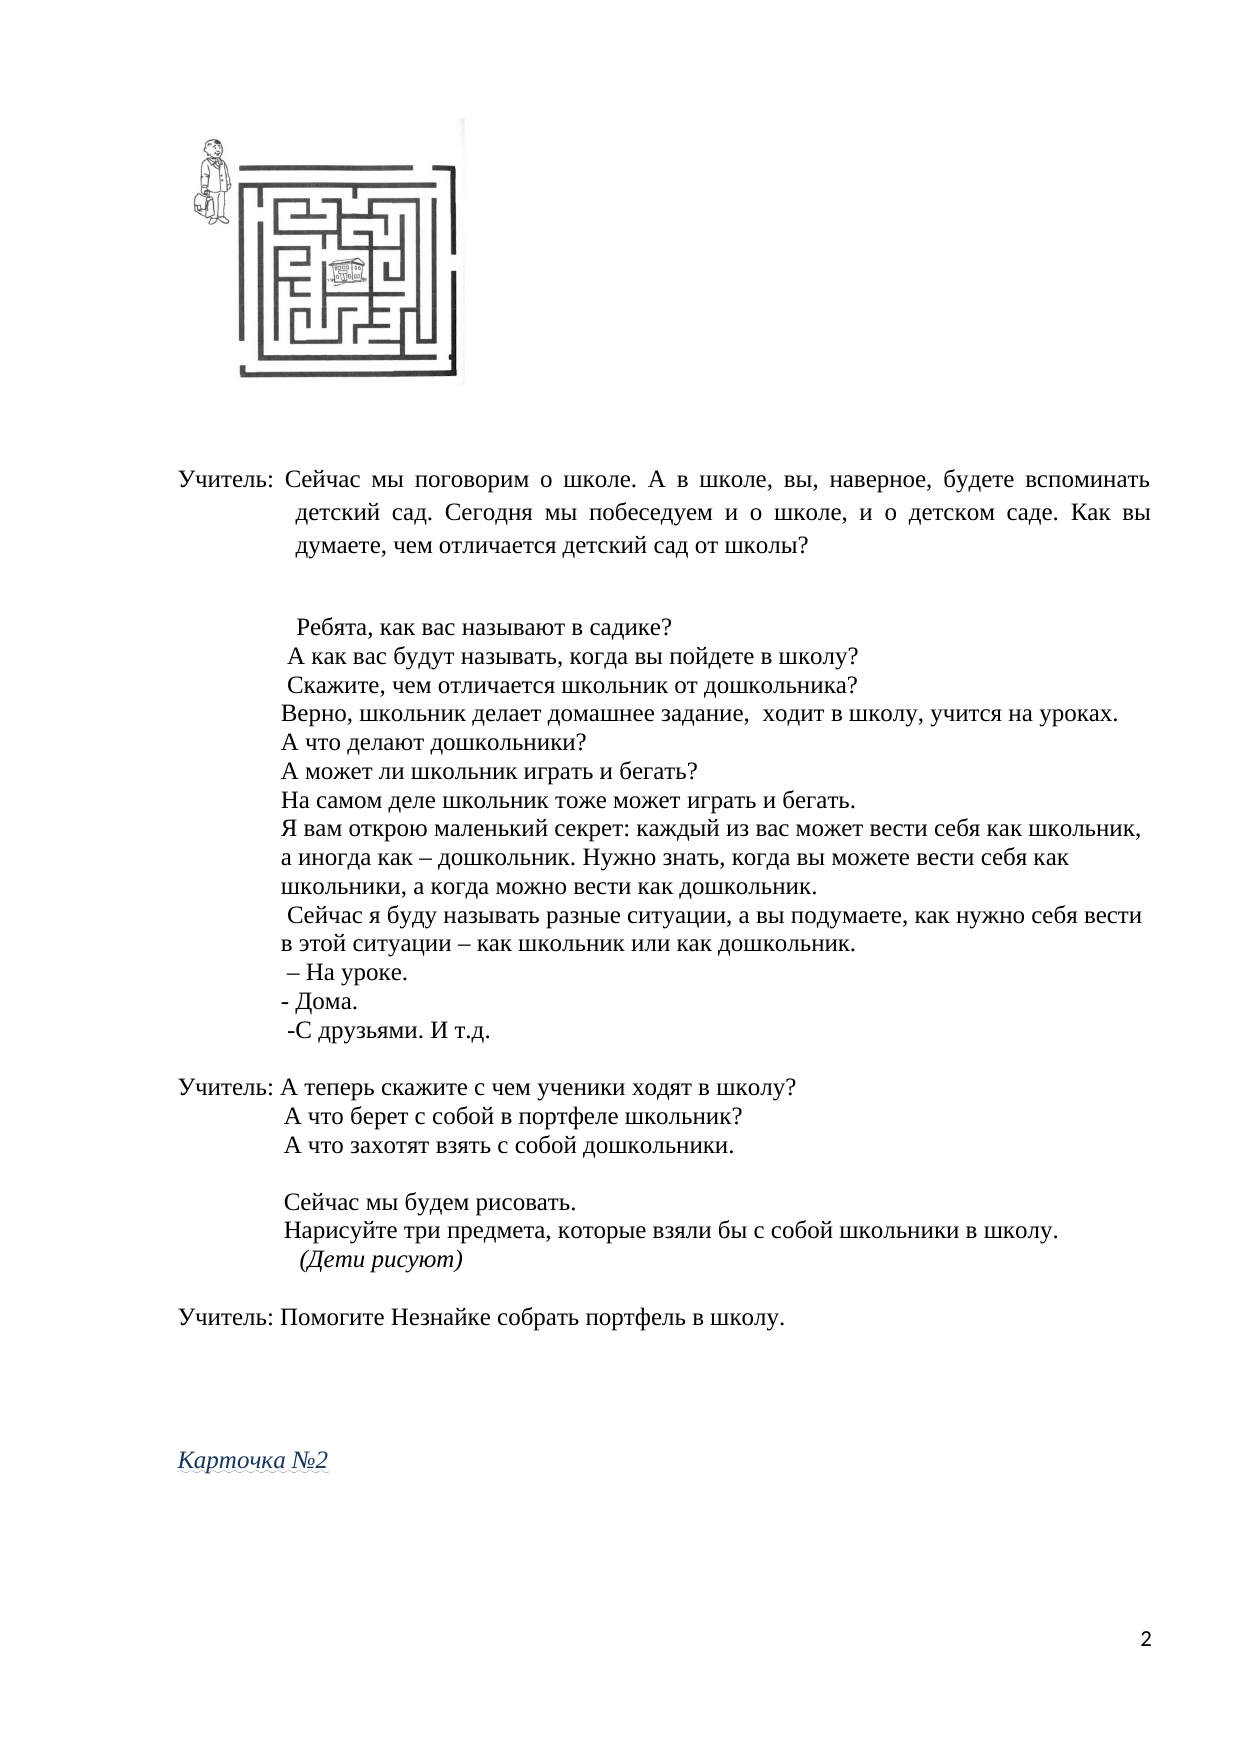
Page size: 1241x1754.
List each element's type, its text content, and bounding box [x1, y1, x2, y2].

text А что берет с собой в портфеле школьник? [177, 1101, 1152, 1130]
text (Дети рисуют) [281, 1244, 1152, 1273]
text Сейчас мы будем рисовать. [177, 1187, 1152, 1215]
text - Дома. [281, 986, 1152, 1015]
text Карточка №2 [177, 1445, 1152, 1474]
text А что захотят взять с собой дошкольники. [177, 1130, 1152, 1158]
text На самом деле школьник тоже может играть и бегать. [281, 785, 1152, 813]
text Верно, школьник делает домашнее задание, ходит в школу, учится на уроках. [281, 698, 1152, 727]
picture [177, 118, 465, 385]
text Учитель: Сейчас мы поговорим о школе. А в школе, вы, наверное, будете вспоминать детский сад. Сегодня мы побеседуем и о школе, и о детском саде. Как вы думаете, чем отличается детский сад от школы? [177, 464, 1152, 558]
text -С друзьями. И т.д. [281, 1015, 1152, 1043]
text А может ли школьник играть и бегать? [281, 756, 1152, 785]
text Ребята, как вас называют в садике? [177, 612, 1152, 641]
text А что делают дошкольники? [281, 727, 1152, 756]
text Нарисуйте три предмета, которые взяли бы с собой школьники в школу. [177, 1215, 1152, 1244]
text А как вас будут называть, когда вы пойдете в школу? [281, 641, 1152, 670]
text Учитель: А теперь скажите с чем ученики ходят в школу? [177, 1072, 1152, 1101]
text – На уроке. [281, 957, 1152, 986]
text Я вам открою маленький секрет: каждый из вас может вести себя как школьник, а иногда как – дошкольник. Нужно знать, когда вы можете вести себя как школьники, а когда можно вести как дошкольник. [281, 813, 1152, 900]
text Скажите, чем отличается школьник от дошкольника? [281, 670, 1152, 698]
text Учитель: Помогите Незнайке собрать портфель в школу. [177, 1302, 1152, 1330]
text Сейчас я буду называть разные ситуации, а вы подумаете, как нужно себя вести в этой ситуации – как школьник или как дошкольник. [281, 900, 1152, 957]
